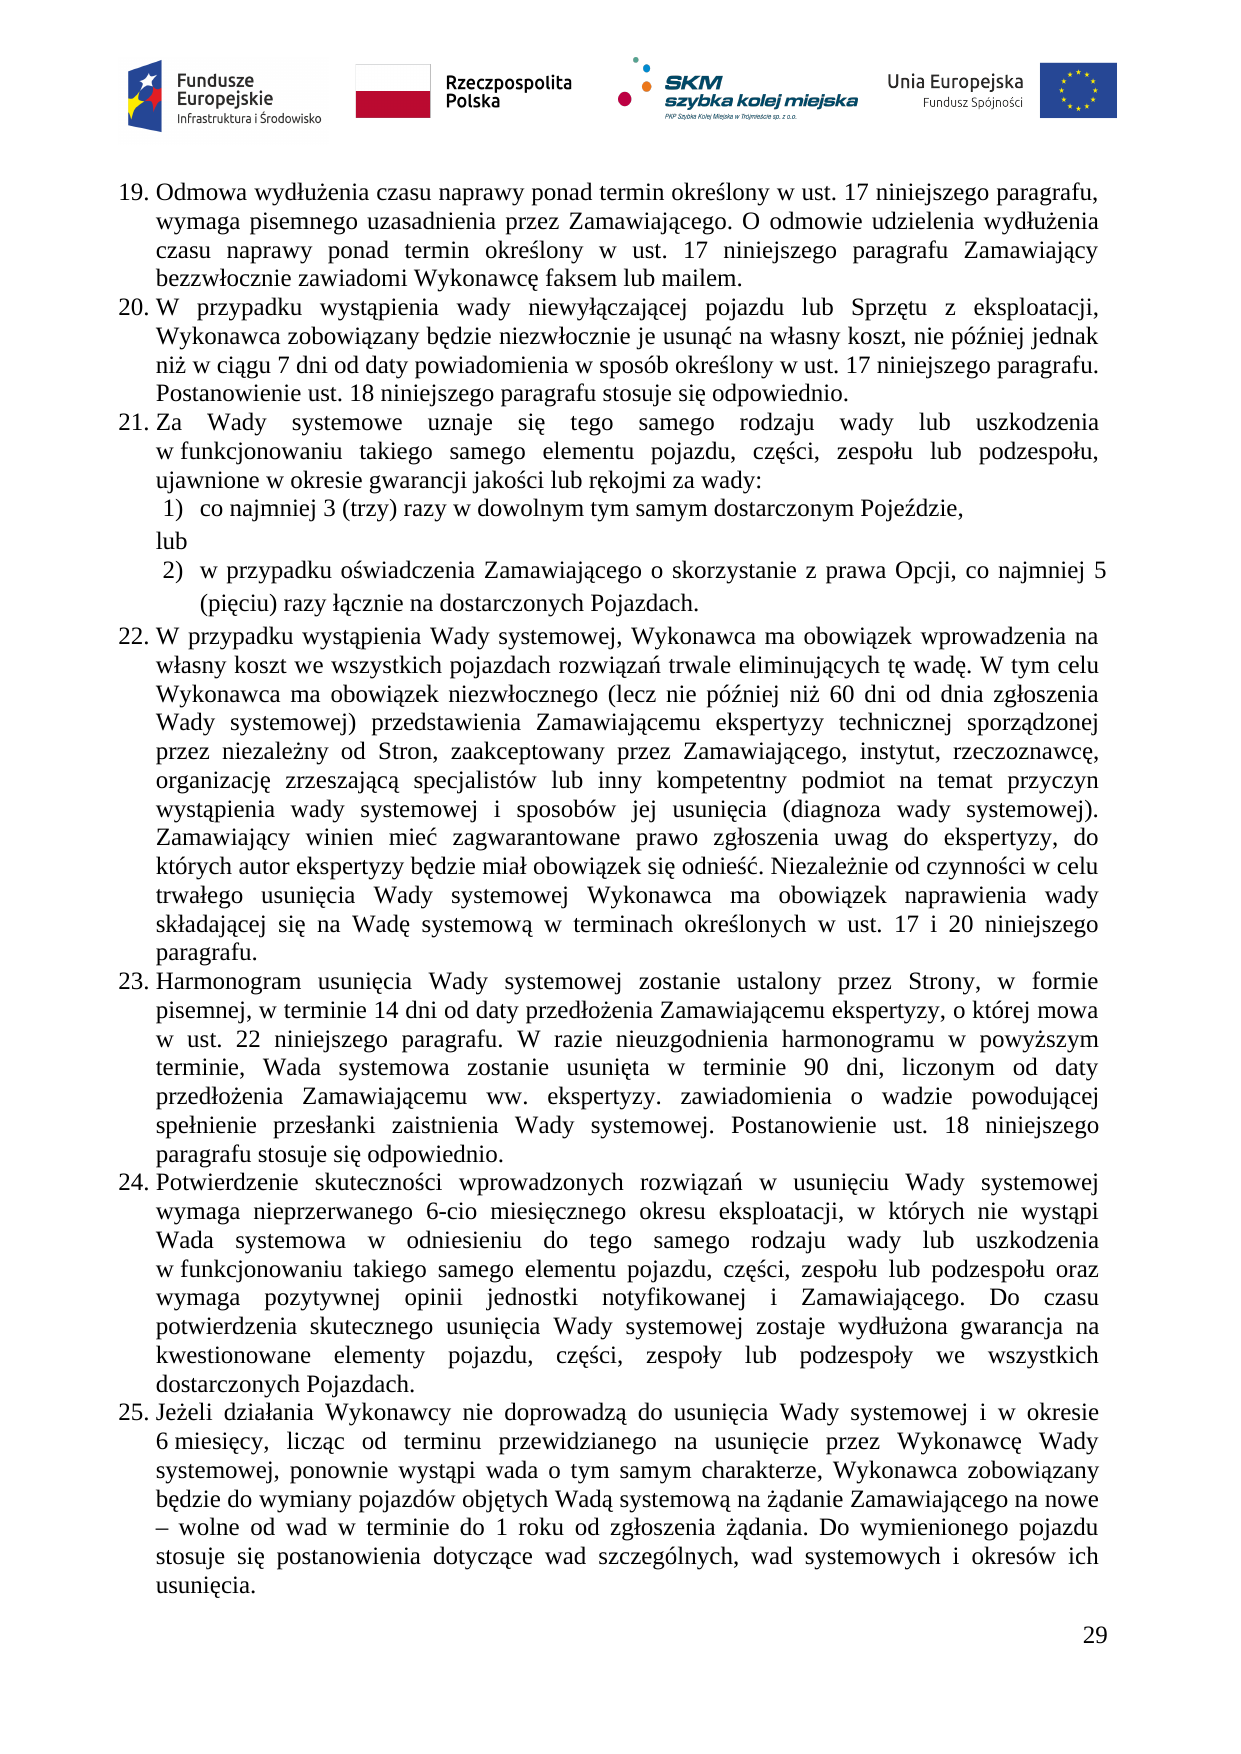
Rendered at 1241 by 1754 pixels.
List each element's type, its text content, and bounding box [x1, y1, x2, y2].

list Za Wady systemowe uznaje się tego samego rodzaju wady lub uszkodzenia w funkcjonowaniu takiego samego elementu pojazdu, części, zespołu lub podzespołu, ujawnione w okresie gwarancji jakości lub rękojmi za wady: [118, 407, 1100, 493]
picture [871, 28, 1134, 153]
list Odmowa wydłużenia czasu naprawy ponad termin określony w ust. 17 niniejszego paragrafu, wymaga pisemnego uzasadnienia przez Zamawiającego. O odmowie udzielenia wydłużenia czasu naprawy ponad termin określony w ust. 17 niniejszego paragrafu Zamawiający bezzwłocznie zawiadomi Wykonawcę faksem lub mailem. [118, 177, 1100, 292]
list W przypadku wystąpienia Wady systemowej, Wykonawca ma obowiązek wprowadzenia na własny koszt we wszystkich pojazdach rozwiązań trwale eliminujących tę wadę. W tym celu Wykonawca ma obowiązek niezwłocznego (lecz nie później niż 60 dni od dnia zgłoszenia Wady systemowej) przedstawienia Zamawiającemu ekspertyzy technicznej sporządzonej przez niezależny od Stron, zaakceptowany przez Zamawiającego, instytut, rzeczoznawcę, organizację zrzeszającą specjalistów lub inny kompetentny podmiot na temat przyczyn wystąpienia wady systemowej i sposobów jej usunięcia (diagnoza wady systemowej). Zamawiający winien mieć zagwarantowane prawo zgłoszenia uwag do ekspertyzy, do których autor ekspertyzy będzie miał obowiązek się odnieść. Niezależnie od czynności w celu trwałego usunięcia Wady systemowej Wykonawca ma obowiązek naprawienia wady składającej się na Wadę systemową w terminach określonych w ust. 17 i 20 niniejszego paragrafu. [118, 621, 1100, 966]
picture [618, 57, 858, 120]
list Jeżeli działania Wykonawcy nie doprowadzą do usunięcia Wady systemowej i w okresie 6 miesięcy, licząc od terminu przewidzianego na usunięcie przez Wykonawcę Wady systemowej, ponownie wystąpi wada o tym samym charakterze, Wykonawca zobowiązany będzie do wymiany pojazdów objętych Wadą systemową na żądanie Zamawiającego na nowe – wolne od wad w terminie do 1 roku od zgłoszenia żądania. Do wymienionego pojazdu stosuje się postanowienia dotyczące wad szczególnych, wad systemowych i okresów ich usunięcia. [118, 1397, 1100, 1599]
list Harmonogram usunięcia Wady systemowej zostanie ustalony przez Strony, w formie pisemnej, w terminie 14 dni od daty przedłożenia Zamawiającemu ekspertyzy, o której mowa w ust. 22 niniejszego paragrafu. W razie nieuzgodnienia harmonogramu w powyższym terminie, Wada systemowa zostanie usunięta w terminie 90 dni, liczonym od daty przedłożenia Zamawiającemu ww. ekspertyzy. zawiadomienia o wadzie powodującej spełnienie przesłanki zaistnienia Wady systemowej. Postanowienie ust. 18 niniejszego paragrafu stosuje się odpowiednio. [118, 966, 1100, 1167]
list W przypadku wystąpienia wady niewyłączającej pojazdu lub Sprzętu z eksploatacji, Wykonawca zobowiązany będzie niezwłocznie je usunąć na własny koszt, nie później jednak niż w ciągu 7 dni od daty powiadomienia w sposób określony w ust. 17 niniejszego paragrafu. Postanowienie ust. 18 niniejszego paragrafu stosuje się odpowiednio. [118, 292, 1100, 407]
list Potwierdzenie skuteczności wprowadzonych rozwiązań w usunięciu Wady systemowej wymaga nieprzerwanego 6-cio miesięcznego okresu eksploatacji, w których nie wystąpi Wada systemowa w odniesieniu do tego samego rodzaju wady lub uszkodzenia w funkcjonowaniu takiego samego elementu pojazdu, części, zespołu lub podzespołu oraz wymaga pozytywnej opinii jednostki notyfikowanej i Zamawiającego. Do czasu potwierdzenia skutecznego usunięcia Wady systemowej zostaje wydłużona gwarancja na kwestionowane elementy pojazdu, części, zespoły lub podzespoły we wszystkich dostarczonych Pojazdach. [118, 1167, 1100, 1397]
text lub [156, 526, 1100, 555]
list co najmniej 3 (trzy) razy w dowolnym tym samym dostarczonym Pojeździe, [162, 493, 1107, 522]
picture [339, 46, 588, 136]
picture [118, 57, 329, 145]
list w przypadku oświadczenia Zamawiającego o skorzystanie z prawa Opcji, co najmniej 5 (pięciu) razy łącznie na dostarczonych Pojazdach. [162, 555, 1107, 617]
